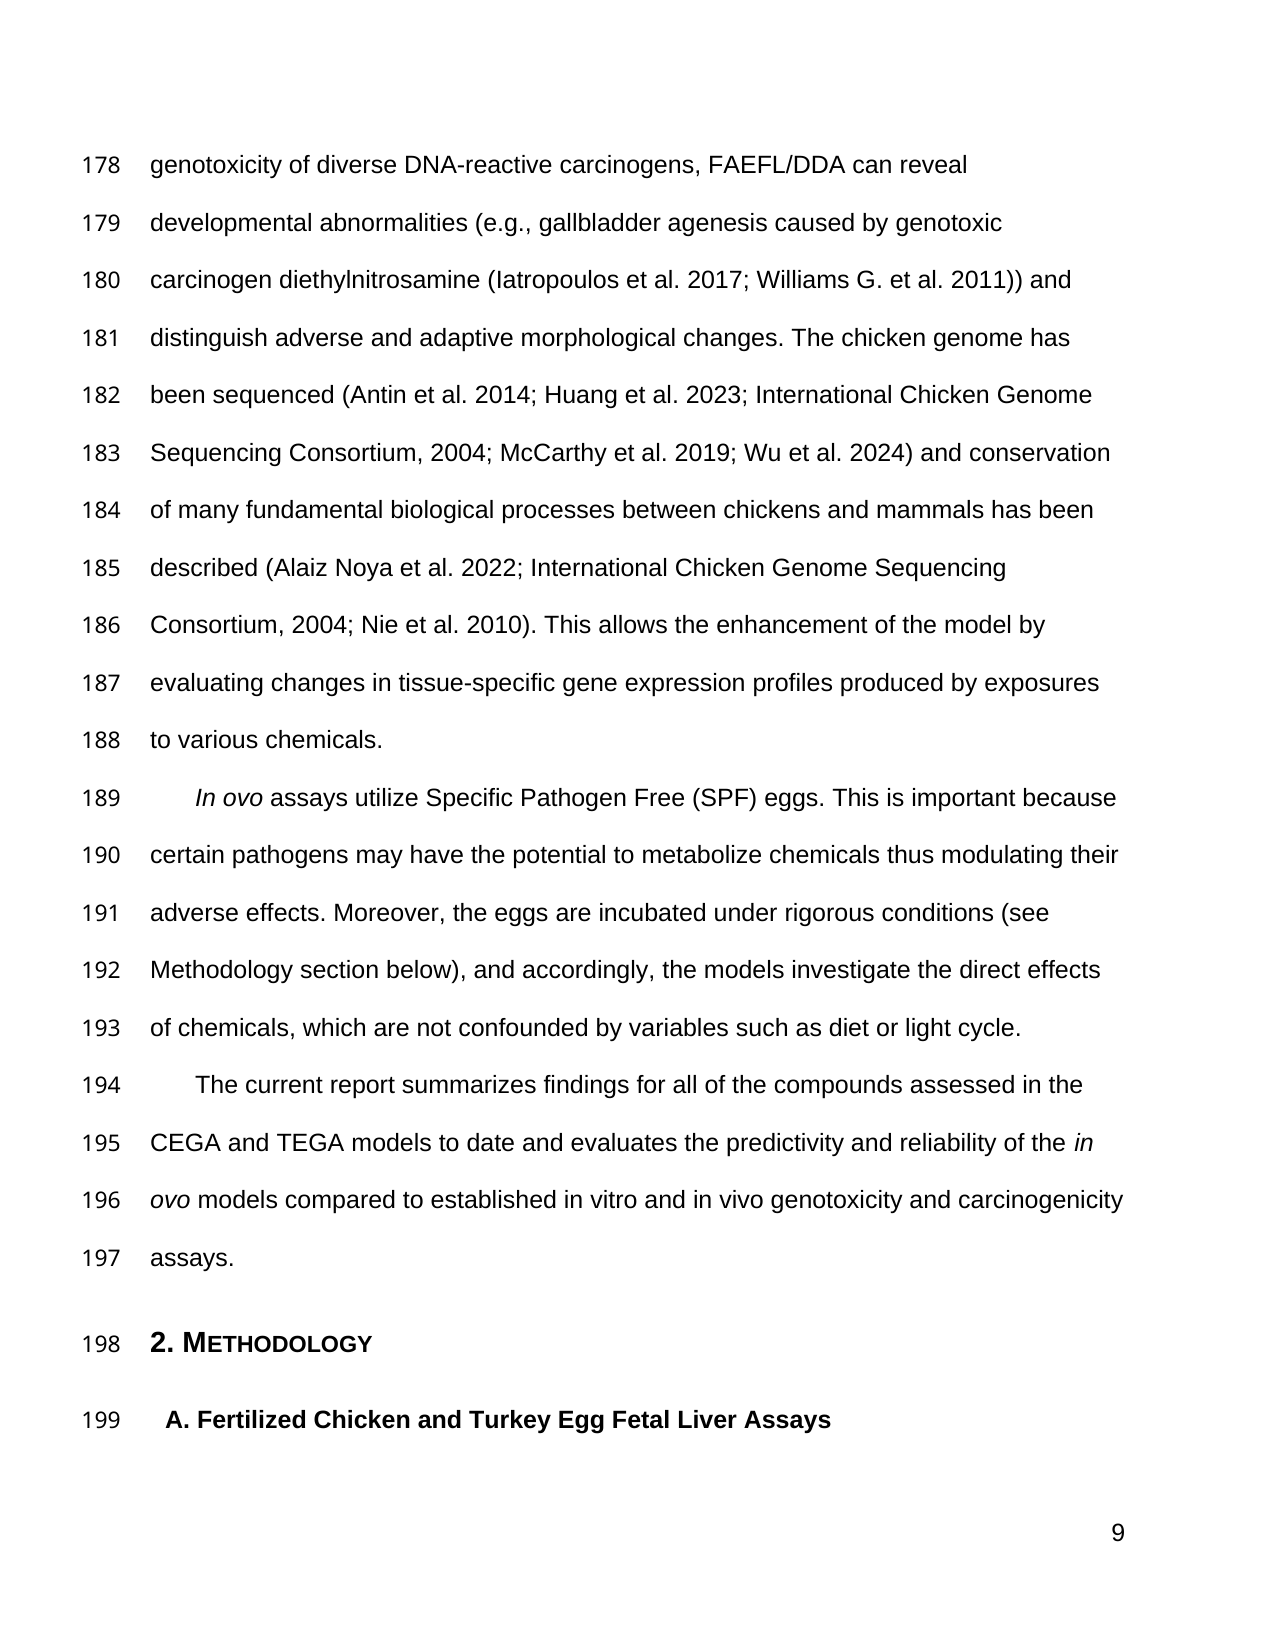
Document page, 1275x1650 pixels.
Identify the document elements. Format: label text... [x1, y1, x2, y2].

subtitle 2. Methodology [150, 1325, 1125, 1358]
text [150, 150, 1125, 754]
text The current report summarizes findings for all of the compounds assessed in the CEGA and TEGA models to date and evaluates the predictivity and reliability of the in ovo models compared to established in vitro and in vivo genotoxicity and carcinogenicity assays. [150, 1070, 1125, 1271]
subtitle A. Fertilized Chicken and Turkey Egg Fetal Liver Assays [150, 1404, 1125, 1433]
text In ovo assays utilize Specific Pathogen Free (SPF) eggs. This is important because certain pathogens may have the potential to metabolize chemicals thus modulating their adverse effects. Moreover, the eggs are incubated under rigorous conditions (see Methodology section below), and accordingly, the models investigate the direct effects of chemicals, which are not confounded by variables such as diet or light cycle. [150, 782, 1125, 1041]
